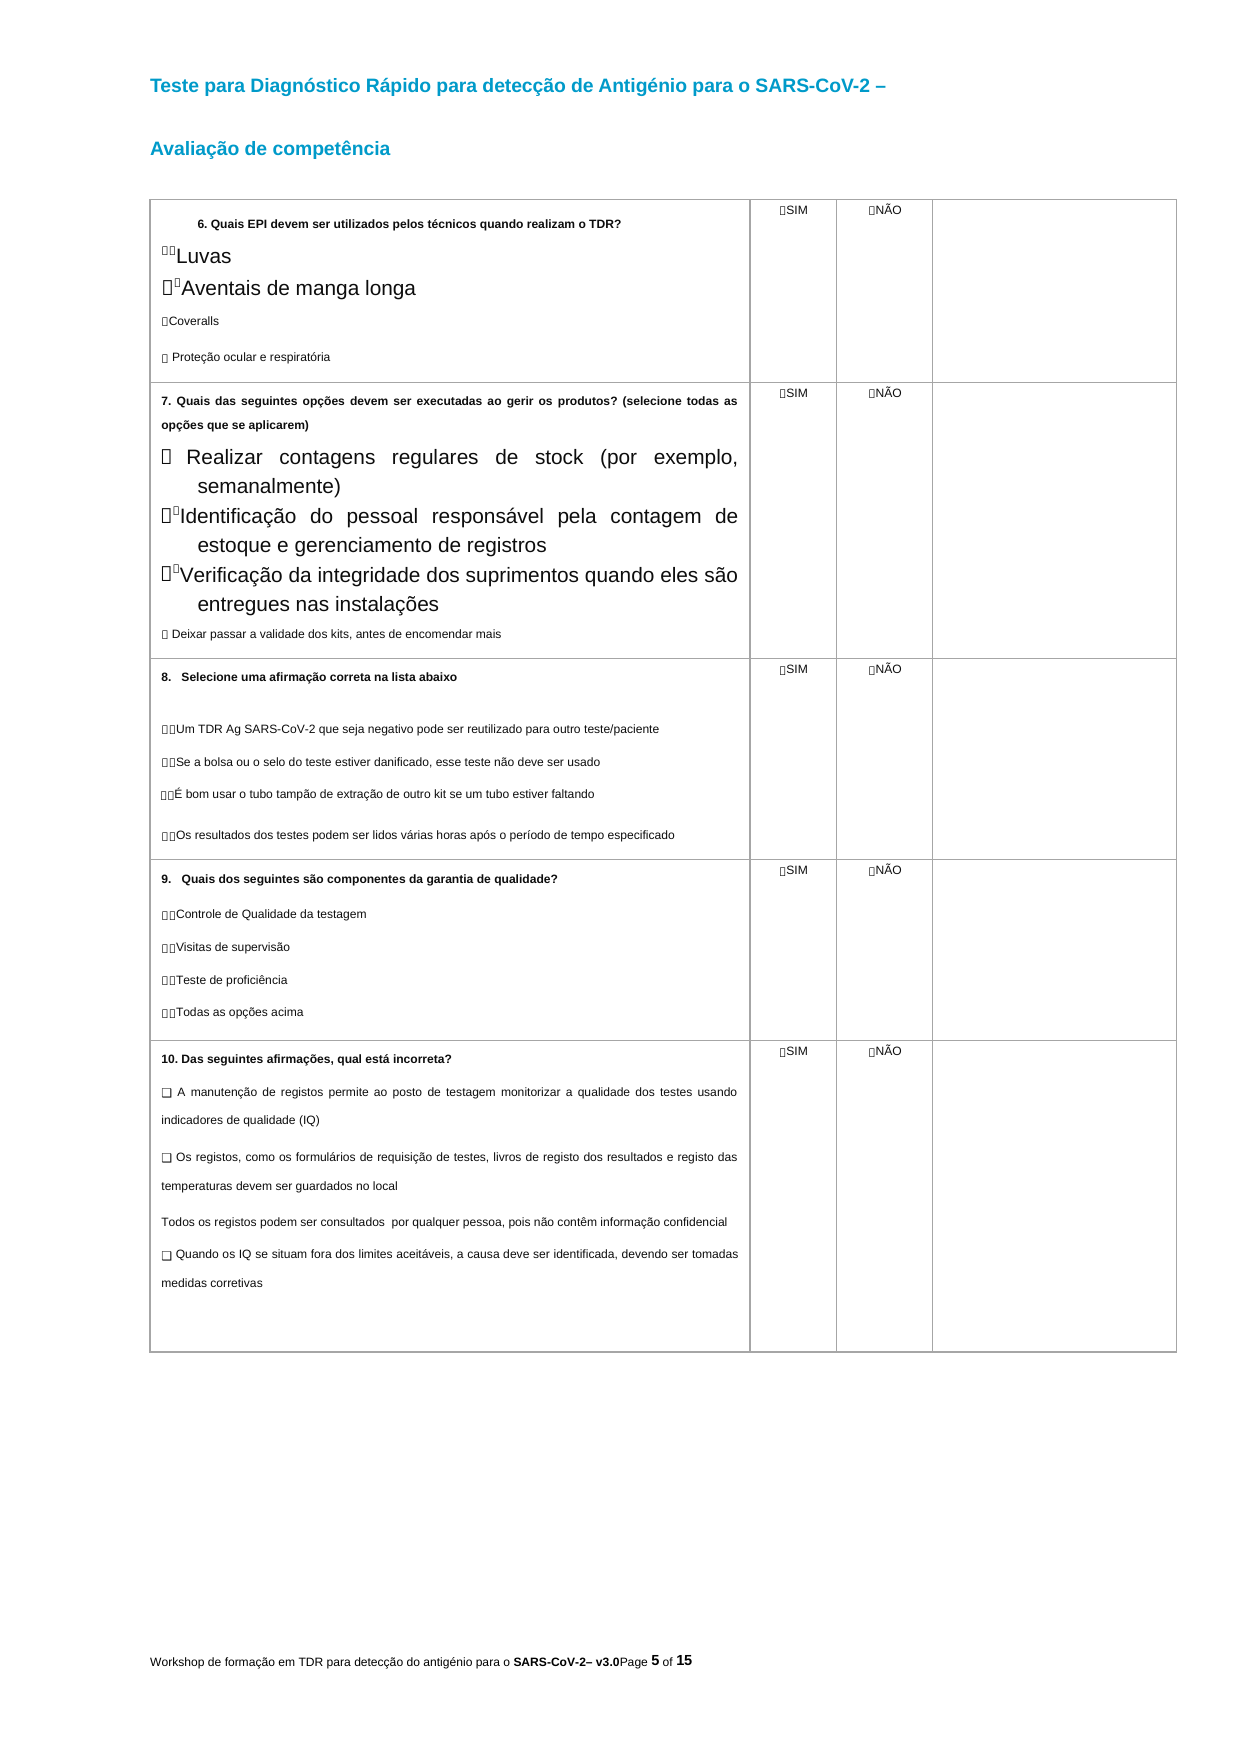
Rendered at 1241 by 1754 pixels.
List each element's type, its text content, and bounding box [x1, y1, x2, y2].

table_cell SIM [751, 200, 836, 382]
table_cell 6. Quais EPI devem ser utilizados pelos técnicos quando realizam o TDR? Luvas Aventais de manga longa Coveralls  Proteção ocular e respiratória [151, 200, 749, 382]
table_cell 10. Das seguintes afirmações, qual está incorreta? ❑ A manutenção de registos permite ao posto de testagem monitorizar a qualidade dos testes usando indicadores de qualidade (IQ) ❑ Os registos, como os formulários de requisição de testes, livros de registo dos resultados e registo das temperaturas devem ser guardados no local Todos os registos podem ser consultados por qualquer pessoa, pois não contêm informação confidencial ❑ Quando os IQ se situam fora dos limites aceitáveis, a causa deve ser identificada, devendo ser tomadas medidas corretivas [151, 1041, 749, 1351]
table_cell [933, 659, 1176, 859]
table_cell [933, 860, 1176, 1040]
table_cell NÃO [837, 1041, 932, 1351]
table_cell [933, 200, 1176, 382]
table_cell NÃO [837, 383, 932, 658]
table_cell 8. Selecione uma afirmação correta na lista abaixo Um TDR Ag SARS-CoV-2 que seja negativo pode ser reutilizado para outro teste/paciente Se a bolsa ou o selo do teste estiver danificado, esse teste não deve ser usado É bom usar o tubo tampão de extração de outro kit se um tubo estiver faltando Os resultados dos testes podem ser lidos várias horas após o período de tempo especificado [151, 659, 749, 859]
table_cell SIM [751, 860, 836, 1040]
table_cell [933, 383, 1176, 658]
table_cell SIM [751, 383, 836, 658]
table_cell SIM [751, 659, 836, 859]
table_cell SIM [751, 1041, 836, 1351]
table_cell NÃO [837, 860, 932, 1040]
table_cell NÃO [837, 659, 932, 859]
table_cell 9. Quais dos seguintes são componentes da garantia de qualidade? Controle de Qualidade da testagem Visitas de supervisão Teste de proficiência Todas as opções acima [151, 860, 749, 1040]
table_cell NÃO [837, 200, 932, 382]
table_cell 7. Quais das seguintes opções devem ser executadas ao gerir os produtos? (selecione todas as opções que se aplicarem)  Realizar contagens regulares de stock (por exemplo, semanalmente) Identificação do pessoal responsável pela contagem de estoque e gerenciamento de registros Verificação da integridade dos suprimentos quando eles são entregues nas instalações  Deixar passar a validade dos kits, antes de encomendar mais [151, 383, 749, 658]
table_cell [933, 1041, 1176, 1351]
